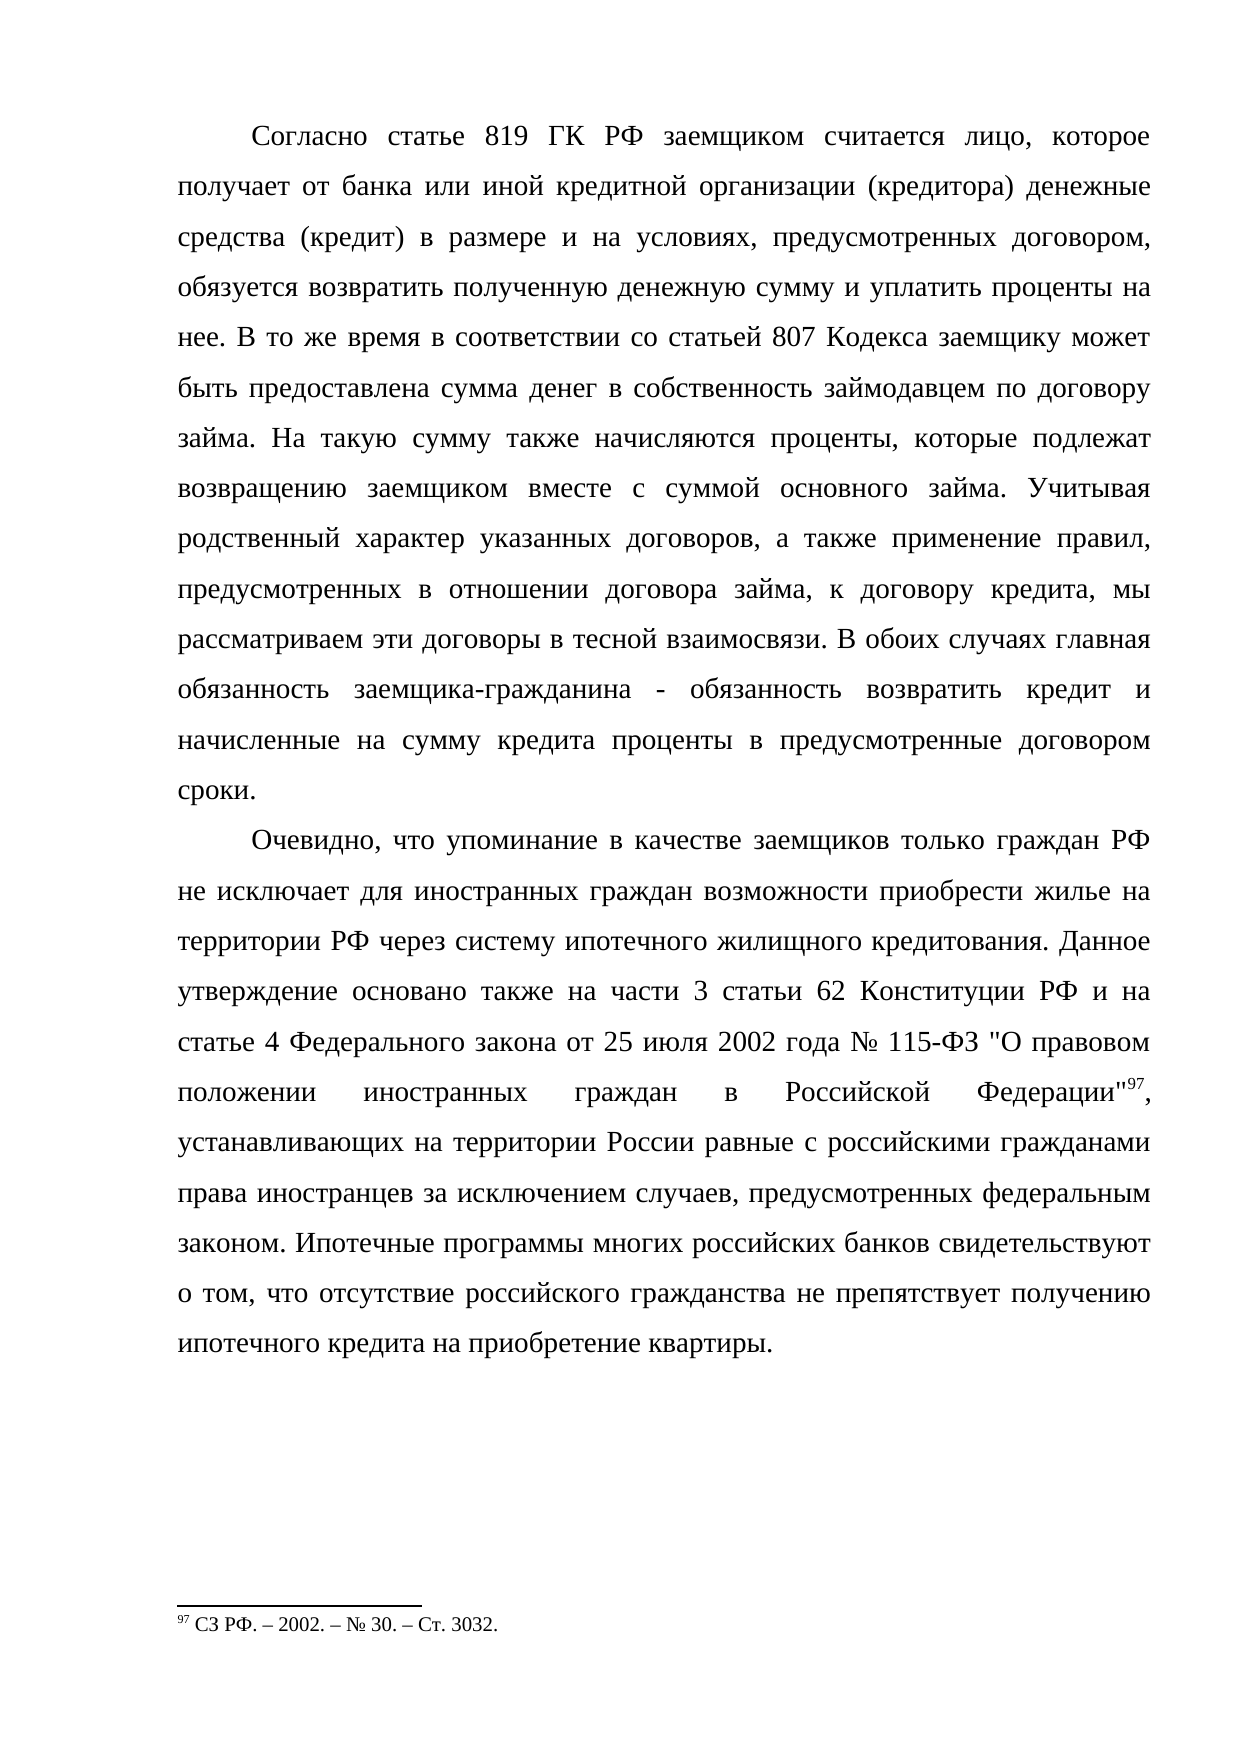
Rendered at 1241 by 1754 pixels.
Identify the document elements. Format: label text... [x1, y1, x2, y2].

text Очевидно, что упоминание в качестве заемщиков только граждан РФ не исключает для иностранных граждан возможности приобрести жилье на территории РФ через систему ипотечного жилищного кредитования. Данное утверждение основано также на части 3 статьи 62 Конституции РФ и на статье 4 Федерального закона от 25 июля 2002 года № 115-ФЗ "О правовом положении иностранных граждан в Российской Федерации", устанавливающих на территории России равные с российскими гражданами права иностранцев за исключением случаев, предусмотренных федеральным законом. Ипотечные программы многих российских банков свидетельствуют о том, что отсутствие российского гражданства не препятствует получению ипотечного кредита на приобретение квартиры. [177, 822, 1152, 1359]
text Согласно статье 819 ГК РФ заемщиком считается лицо, которое получает от банка или иной кредитной организации (кредитора) денежные средства (кредит) в размере и на условиях, предусмотренных договором, обязуется возвратить полученную денежную сумму и уплатить проценты на нее. В то же время в соответствии со статьей 807 Кодекса заемщику может быть предоставлена сумма денег в собственность займодавцем по договору займа. На такую сумму также начисляются проценты, которые подлежат возвращению заемщиком вместе с суммой основного займа. Учитывая родственный характер указанных договоров, а также применение правил, предусмотренных в отношении договора займа, к договору кредита, мы рассматриваем эти договоры в тесной взаимосвязи. В обоих случаях главная обязанность заемщика-гражданина - обязанность возвратить кредит и начисленные на сумму кредита проценты в предусмотренные договором сроки. [177, 118, 1152, 806]
